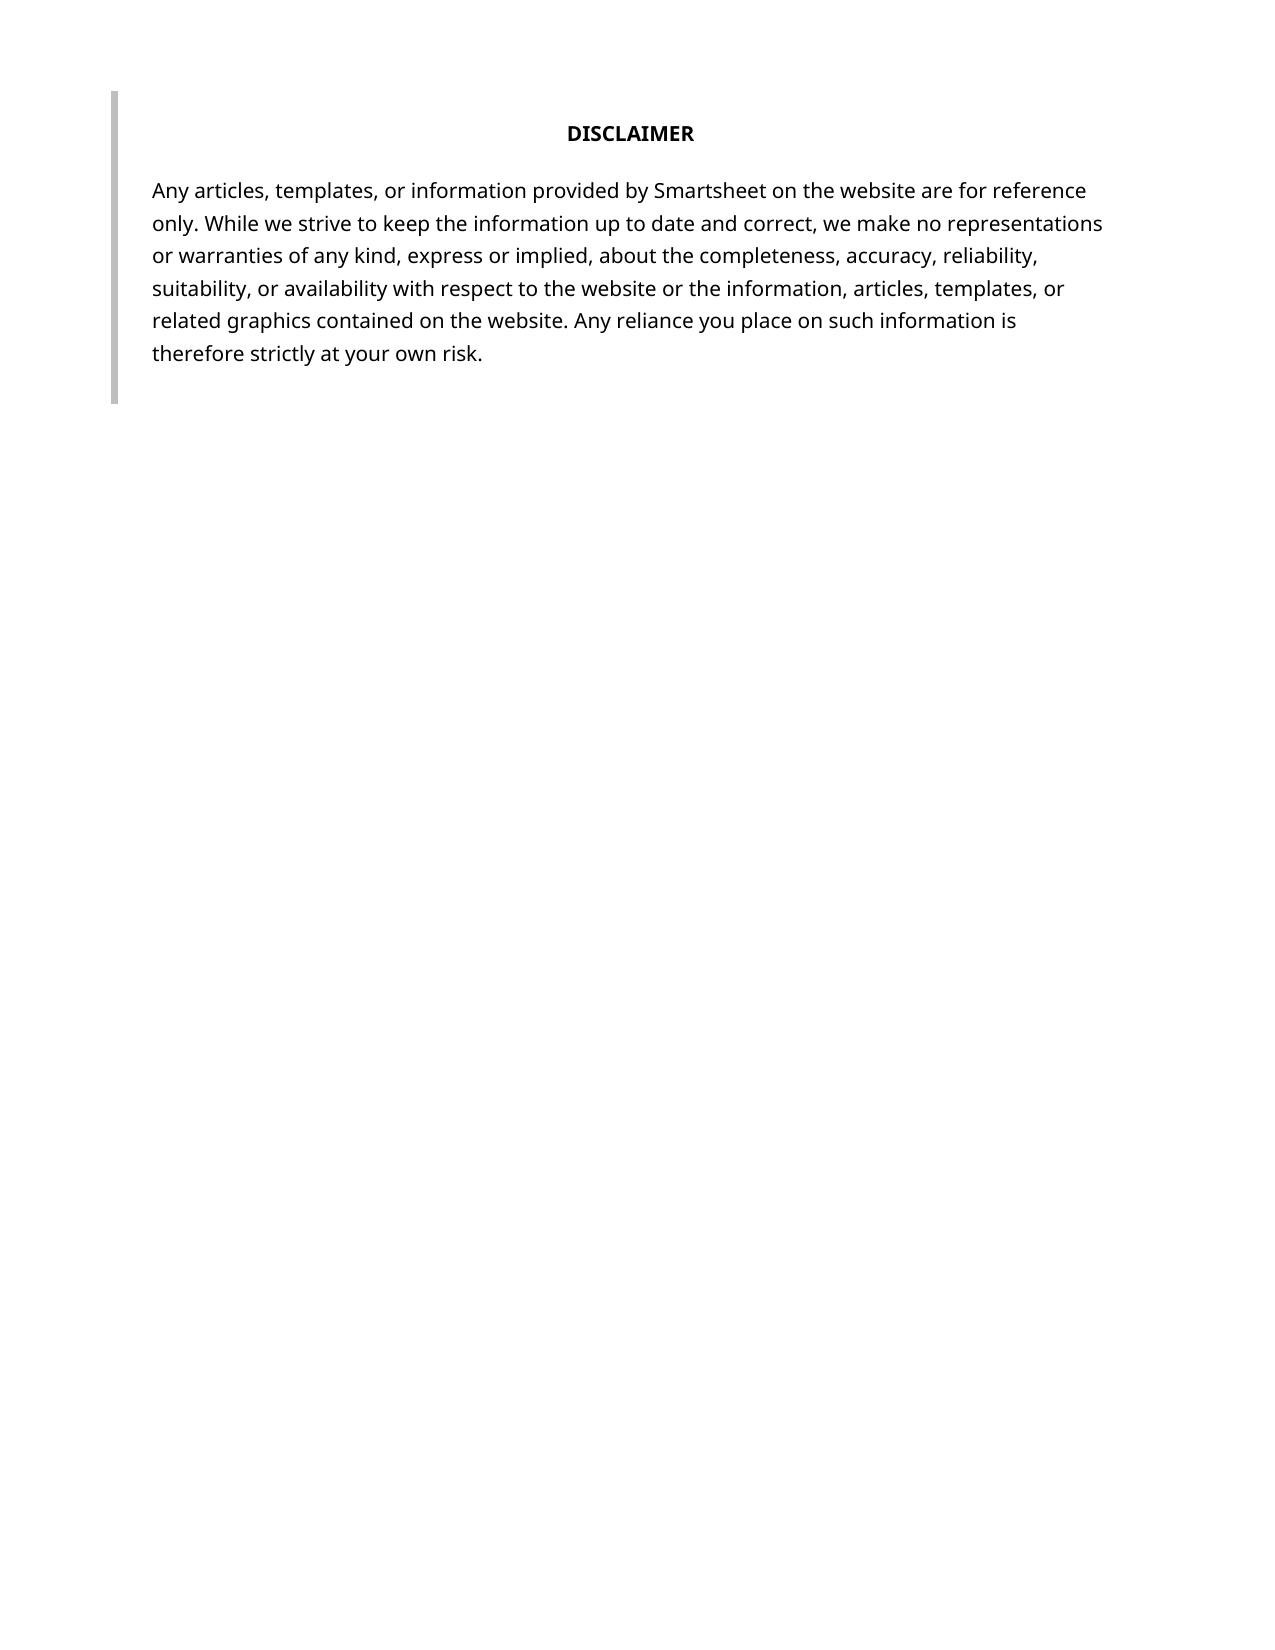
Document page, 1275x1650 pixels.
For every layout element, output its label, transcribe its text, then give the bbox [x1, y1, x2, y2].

table_header DISCLAIMER Any articles, templates, or information provided by Smartsheet on the website are for reference only. While we strive to keep the information up to date and correct, we make no representations or warranties of any kind, express or implied, about the completeness, accuracy, reliability, suitability, or availability with respect to the website or the information, articles, templates, or related graphics contained on the website. Any reliance you place on such information is therefore strictly at your own risk. [118, 91, 1121, 403]
